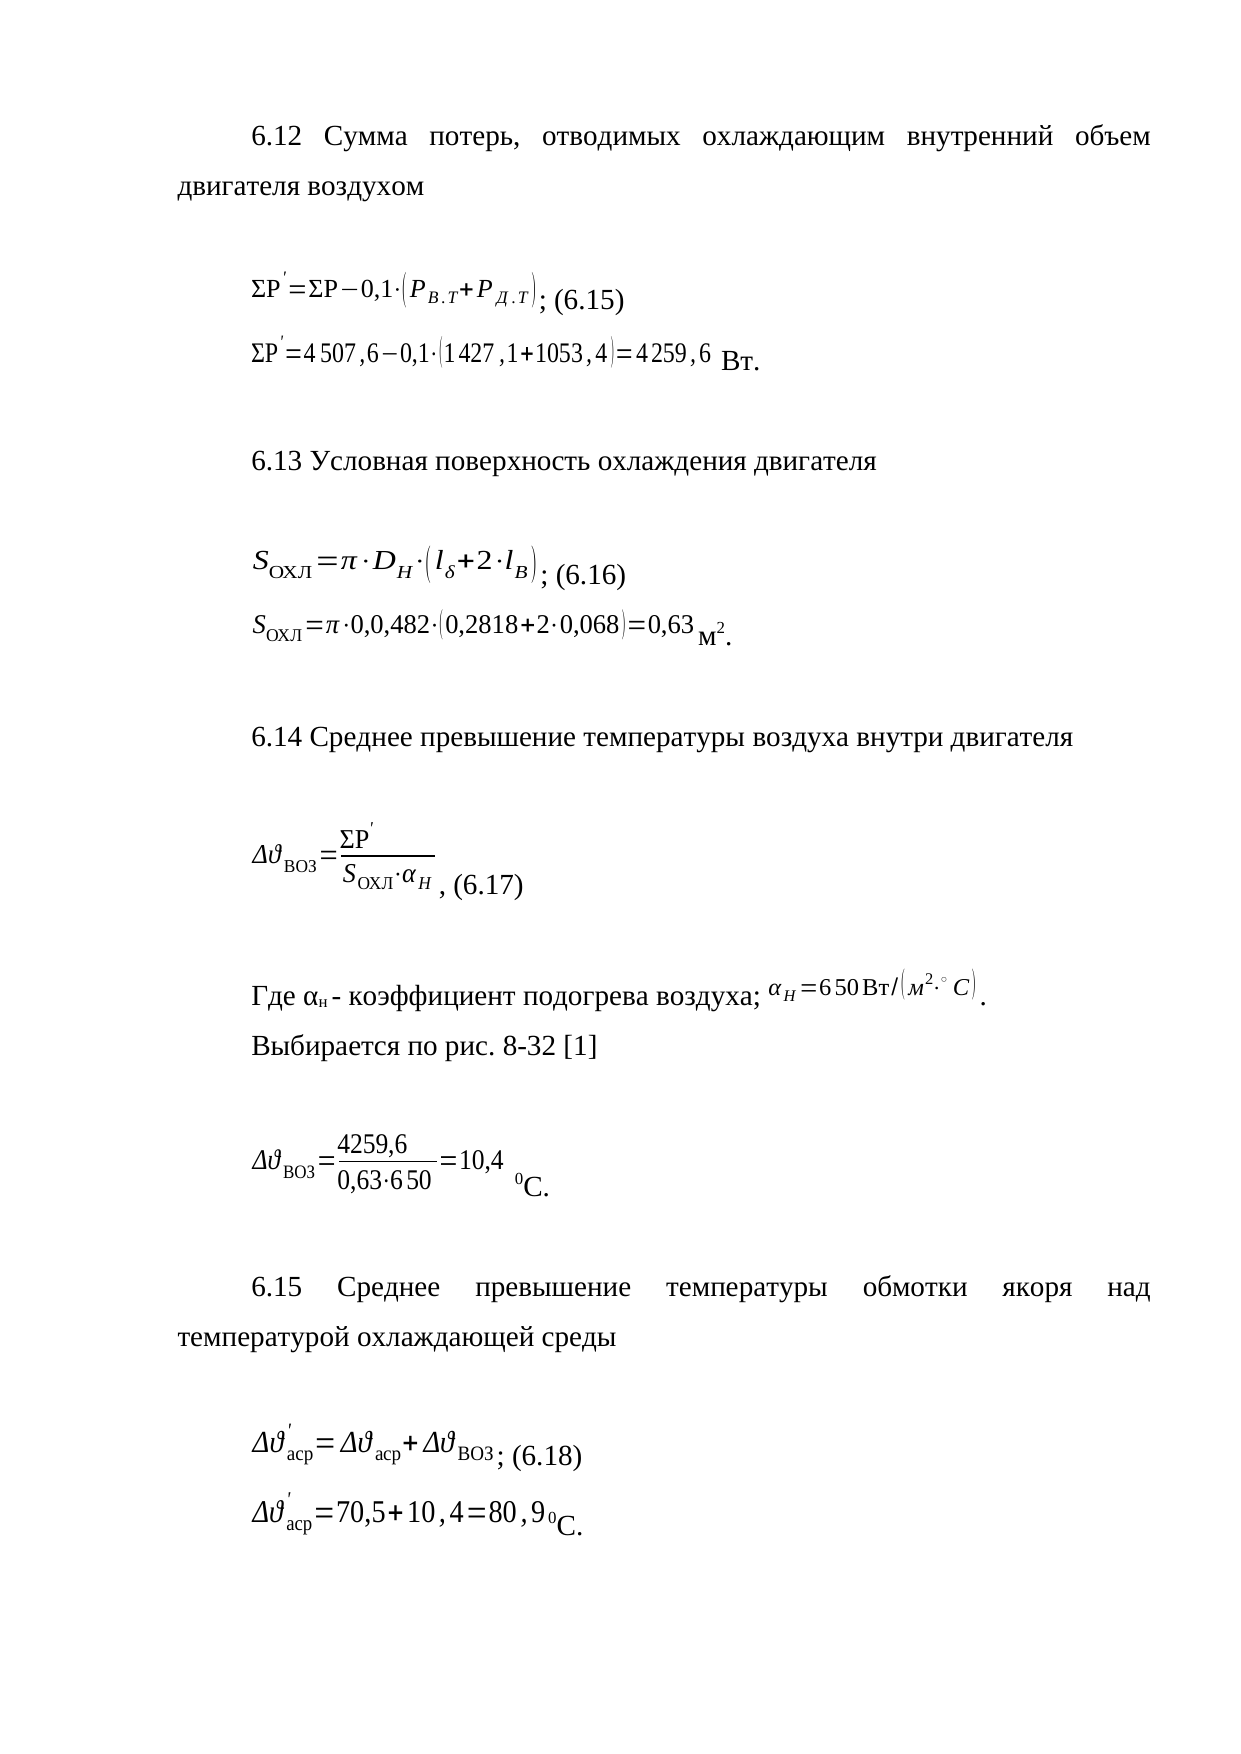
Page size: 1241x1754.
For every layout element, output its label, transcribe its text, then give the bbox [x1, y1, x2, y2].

text 6.14 Среднее превышение температуры воздуха внутри двигателя [177, 719, 1152, 752]
text 0С. [177, 1488, 1152, 1542]
text ; (6.18) [177, 1420, 1152, 1472]
text м2. [177, 608, 1152, 652]
text 6.12 Сумма потерь, отводимых охлаждающим внутренний объем двигателя воздухом [177, 118, 1152, 202]
text 0С. [177, 1129, 1152, 1202]
text Вт. [177, 333, 1152, 376]
text Выбирается по рис. 8-32 [1] [177, 1028, 1152, 1062]
text 6.15 Среднее превышение температуры обмотки якоря над температурой охлаждающей среды [177, 1269, 1152, 1353]
text Где αн - коэффициент подогрева воздуха; . [177, 968, 1152, 1011]
text ; (6.15) [177, 269, 1152, 316]
text 6.13 Условная поверхность охлаждения двигателя [177, 443, 1152, 477]
text , (6.17) [177, 819, 1152, 901]
text ; (6.16) [177, 544, 1152, 591]
